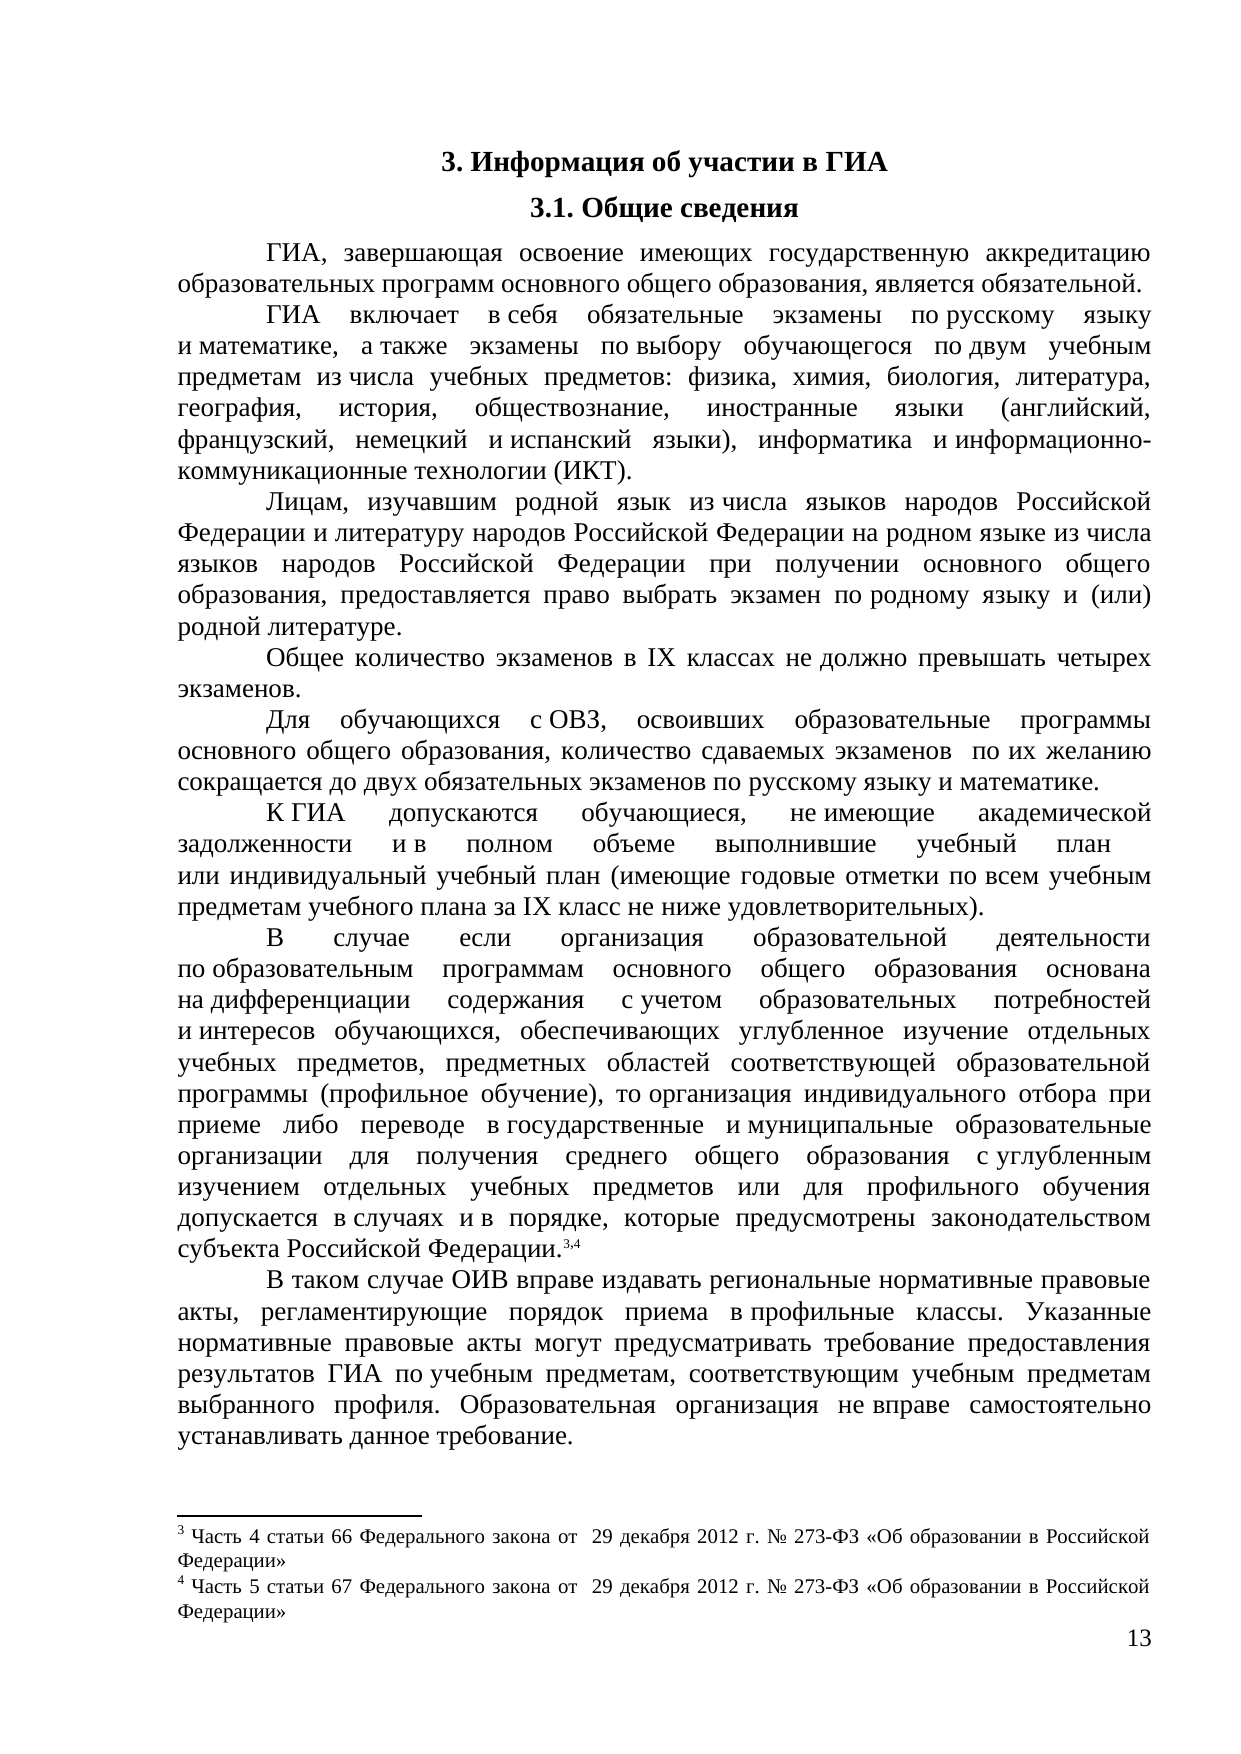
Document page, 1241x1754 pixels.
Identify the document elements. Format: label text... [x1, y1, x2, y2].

text Общее количество экзаменов в IX классах не должно превышать четырех экзаменов. [177, 641, 1152, 703]
subtitle 3.1. Общие сведения [177, 190, 1152, 223]
text ГИА включает в себя обязательные экзамены по русскому языку и математике, а также экзамены по выбору обучающегося по двум учебным предметам из числа учебных предметов: физика, химия, биология, литература, география, история, обществознание, иностранные языки (английский, французский, немецкий и испанский языки), информатика и информационно-коммуникационные технологии (ИКТ). [177, 298, 1152, 485]
text Лицам, изучавшим родной язык из числа языков народов Российской Федерации и литературу народов Российской Федерации на родном языке из числа языков народов Российской Федерации при получении основного общего образования, предоставляется право выбрать экзамен по родному языку и (или) родной литературе. [177, 485, 1152, 641]
text ГИА, завершающая освоение имеющих государственную аккредитацию образовательных программ основного общего образования, является обязательной. [177, 236, 1152, 298]
text В случае если организация образовательной деятельности по образовательным программам основного общего образования основана на дифференциации содержания с учетом образовательных потребностей и интересов обучающихся, обеспечивающих углубленное изучение отдельных учебных предметов, предметных областей соответствующей образовательной программы (профильное обучение), то организация индивидуального отбора при приеме либо переводе в государственные и муниципальные образовательные организации для получения среднего общего образования с углубленным изучением отдельных учебных предметов или для профильного обучения допускается в случаях и в порядке, которые предусмотрены законодательством субъекта Российской Федерации., [177, 921, 1152, 1264]
text К ГИА допускаются обучающиеся, не имеющие академической задолженности и в полном объеме выполнившие учебный план или индивидуальный учебный план (имеющие годовые отметки по всем учебным предметам учебного плана за IX класс не ниже удовлетворительных). [177, 796, 1152, 921]
subtitle 3. Информация об участии в ГИА [177, 144, 1152, 177]
text Для обучающихся с ОВЗ, освоивших образовательные программы основного общего образования, количество сдаваемых экзаменов по их желанию сокращается до двух обязательных экзаменов по русскому языку и математике. [177, 703, 1152, 796]
text В таком случае ОИВ вправе издавать региональные нормативные правовые акты, регламентирующие порядок приема в профильные классы. Указанные нормативные правовые акты могут предусматривать требование предоставления результатов ГИА по учебным предметам, соответствующим учебным предметам выбранного профиля. Образовательная организация не вправе самостоятельно устанавливать данное требование. [177, 1264, 1152, 1451]
